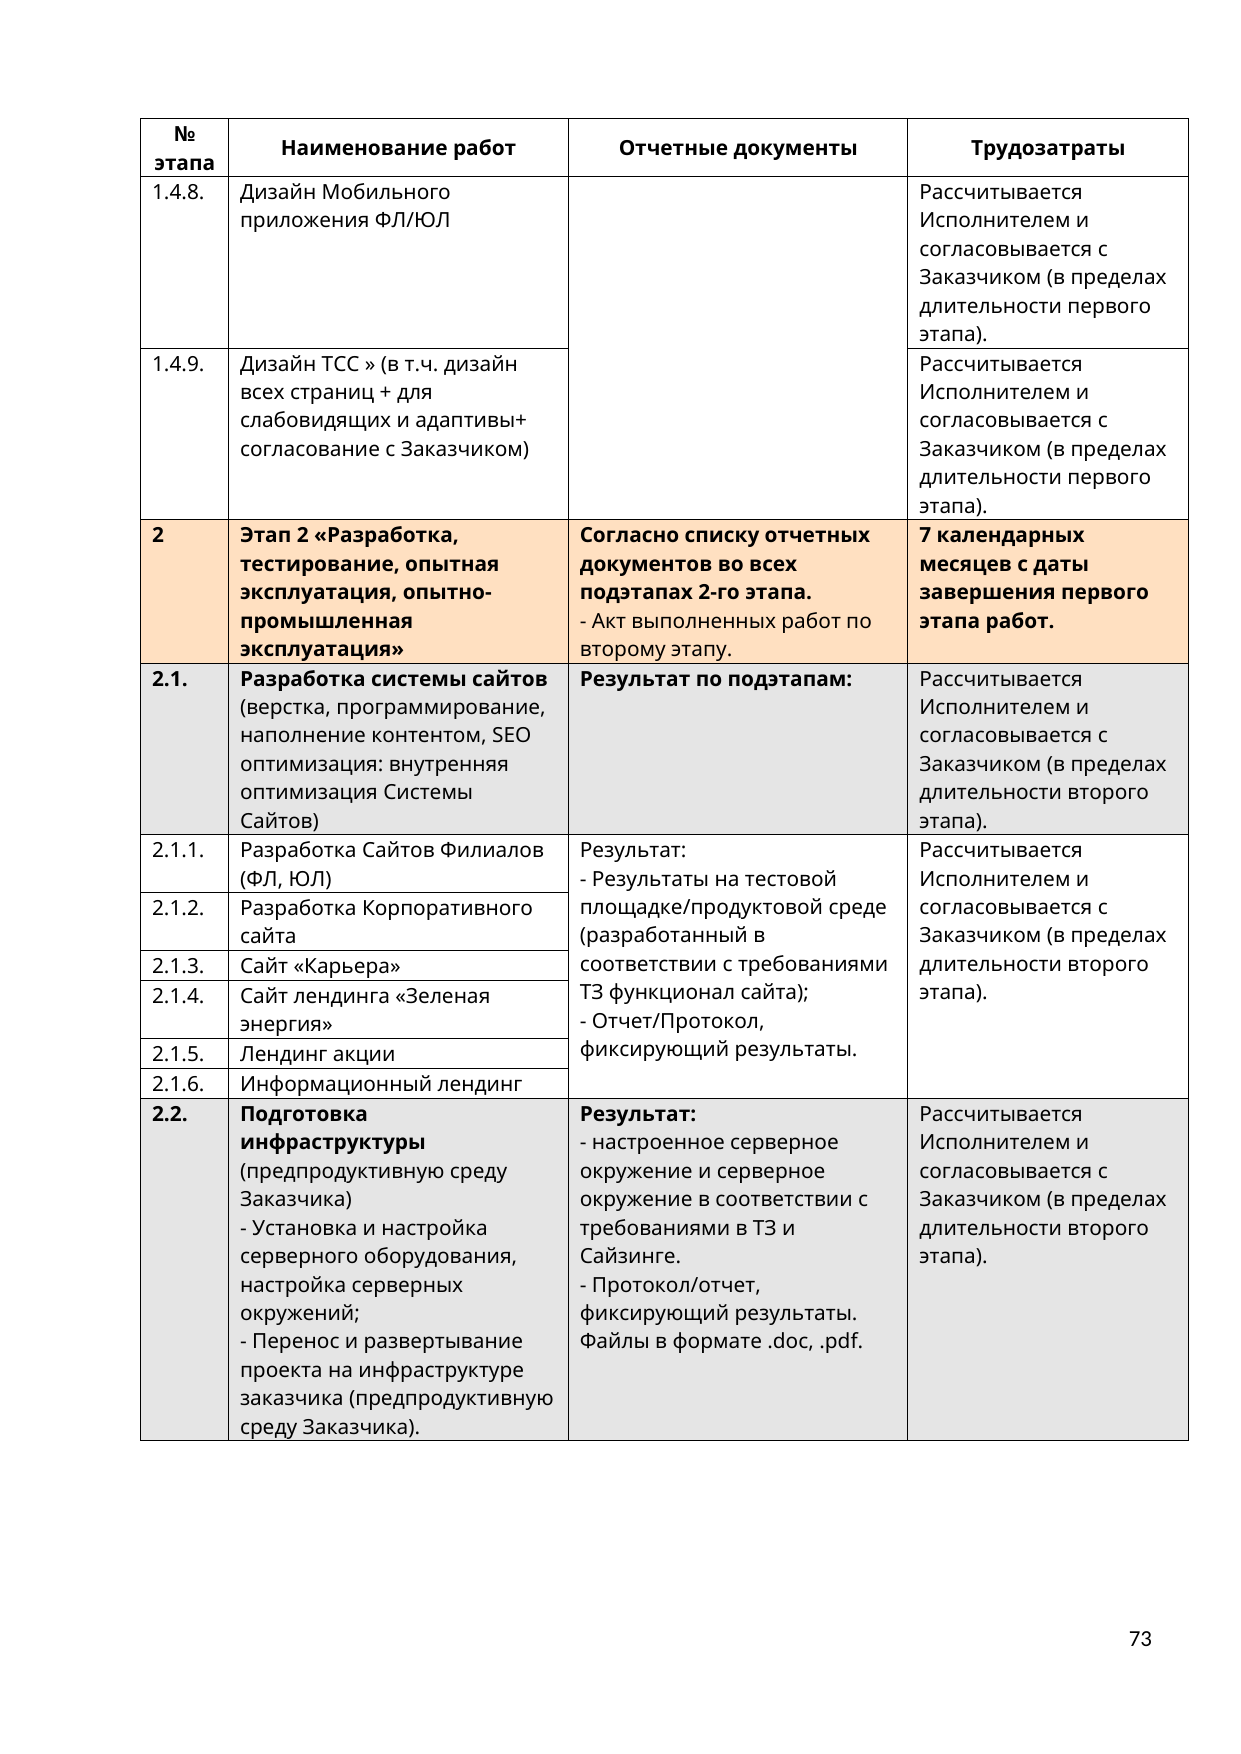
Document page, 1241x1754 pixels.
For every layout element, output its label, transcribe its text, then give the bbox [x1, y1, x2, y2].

table_cell Подготовка инфраструктуры (предпродуктивную среду Заказчика) - Установка и настройка серверного оборудования, настройка серверных окружений; - Перенос и развертывание проекта на инфраструктуре заказчика (предпродуктивную среду Заказчика). [229, 1099, 568, 1440]
table_cell 1.4.9. [141, 349, 228, 519]
table_header Наименование работ [229, 119, 568, 176]
table_cell Сайт «Карьера» [229, 951, 568, 980]
table_cell Разработка Корпоративного сайта [229, 893, 568, 950]
table_cell 2.1. [141, 664, 228, 834]
table_cell Этап 2 «Разработка, тестирование, опытная эксплуатация, опытно-промышленная эксплуатация» [229, 520, 568, 663]
table_cell 2.1.5. [141, 1039, 228, 1068]
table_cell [908, 1099, 1188, 1440]
table_cell Сайт лендинга «Зеленая энергия» [229, 981, 568, 1038]
table_cell 2 [141, 520, 228, 663]
table_cell Лендинг акции [229, 1039, 568, 1068]
table_cell Результат по подэтапам: [569, 664, 907, 834]
table_cell 2.1.3. [141, 951, 228, 980]
table_cell 2.1.2. [141, 893, 228, 950]
table_cell 2.1.4. [141, 981, 228, 1038]
table_cell Дизайн Мобильного приложения ФЛ/ЮЛ [229, 177, 568, 348]
table_header № этапа [141, 119, 228, 176]
table_cell Дизайн ТСС » (в т.ч. дизайн всех страниц + для слабовидящих и адаптивы+ согласование с Заказчиком) [229, 349, 568, 519]
table_cell Разработка системы сайтов (верстка, программирование, наполнение контентом, SEO оптимизация: внутренняя оптимизация Системы Сайтов) [229, 664, 568, 834]
table_cell Рассчитывается Исполнителем и согласовывается с Заказчиком (в пределах длительности второго этапа). [908, 664, 1188, 834]
table_cell 7 календарных месяцев с даты завершения первого этапа работ. [908, 520, 1188, 663]
table_cell Согласно списку отчетных документов во всех подэтапах 2-го этапа. - Акт выполненных работ по второму этапу. [569, 520, 907, 663]
table_cell Разработка Сайтов Филиалов (ФЛ, ЮЛ) [229, 835, 568, 892]
table_header Отчетные документы [569, 119, 907, 176]
table_cell Результат: - Результаты на тестовой площадке/продуктовой среде (разработанный в соответствии с требованиями ТЗ функционал сайта); - Отчет/Протокол, фиксирующий результаты. [569, 835, 907, 1098]
table_header Трудозатраты [908, 119, 1188, 176]
table_cell 1.4.8. [141, 177, 228, 348]
table_cell 2.2. [141, 1099, 228, 1440]
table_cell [908, 177, 1188, 348]
table_cell Рассчитывается Исполнителем и согласовывается с Заказчиком (в пределах длительности первого этапа). [908, 349, 1188, 519]
table_cell 2.1.1. [141, 835, 228, 892]
table_cell Рассчитывается Исполнителем и согласовывается с Заказчиком (в пределах длительности второго этапа). [908, 835, 1188, 1098]
table_cell Результат: - настроенное серверное окружение и серверное окружение в соответствии с требованиями в ТЗ и Сайзинге. - Протокол/отчет, фиксирующий результаты. Файлы в формате .doc, .pdf. [569, 1099, 907, 1440]
table_cell Информационный лендинг [229, 1069, 568, 1098]
table_cell 2.1.6. [141, 1069, 228, 1098]
